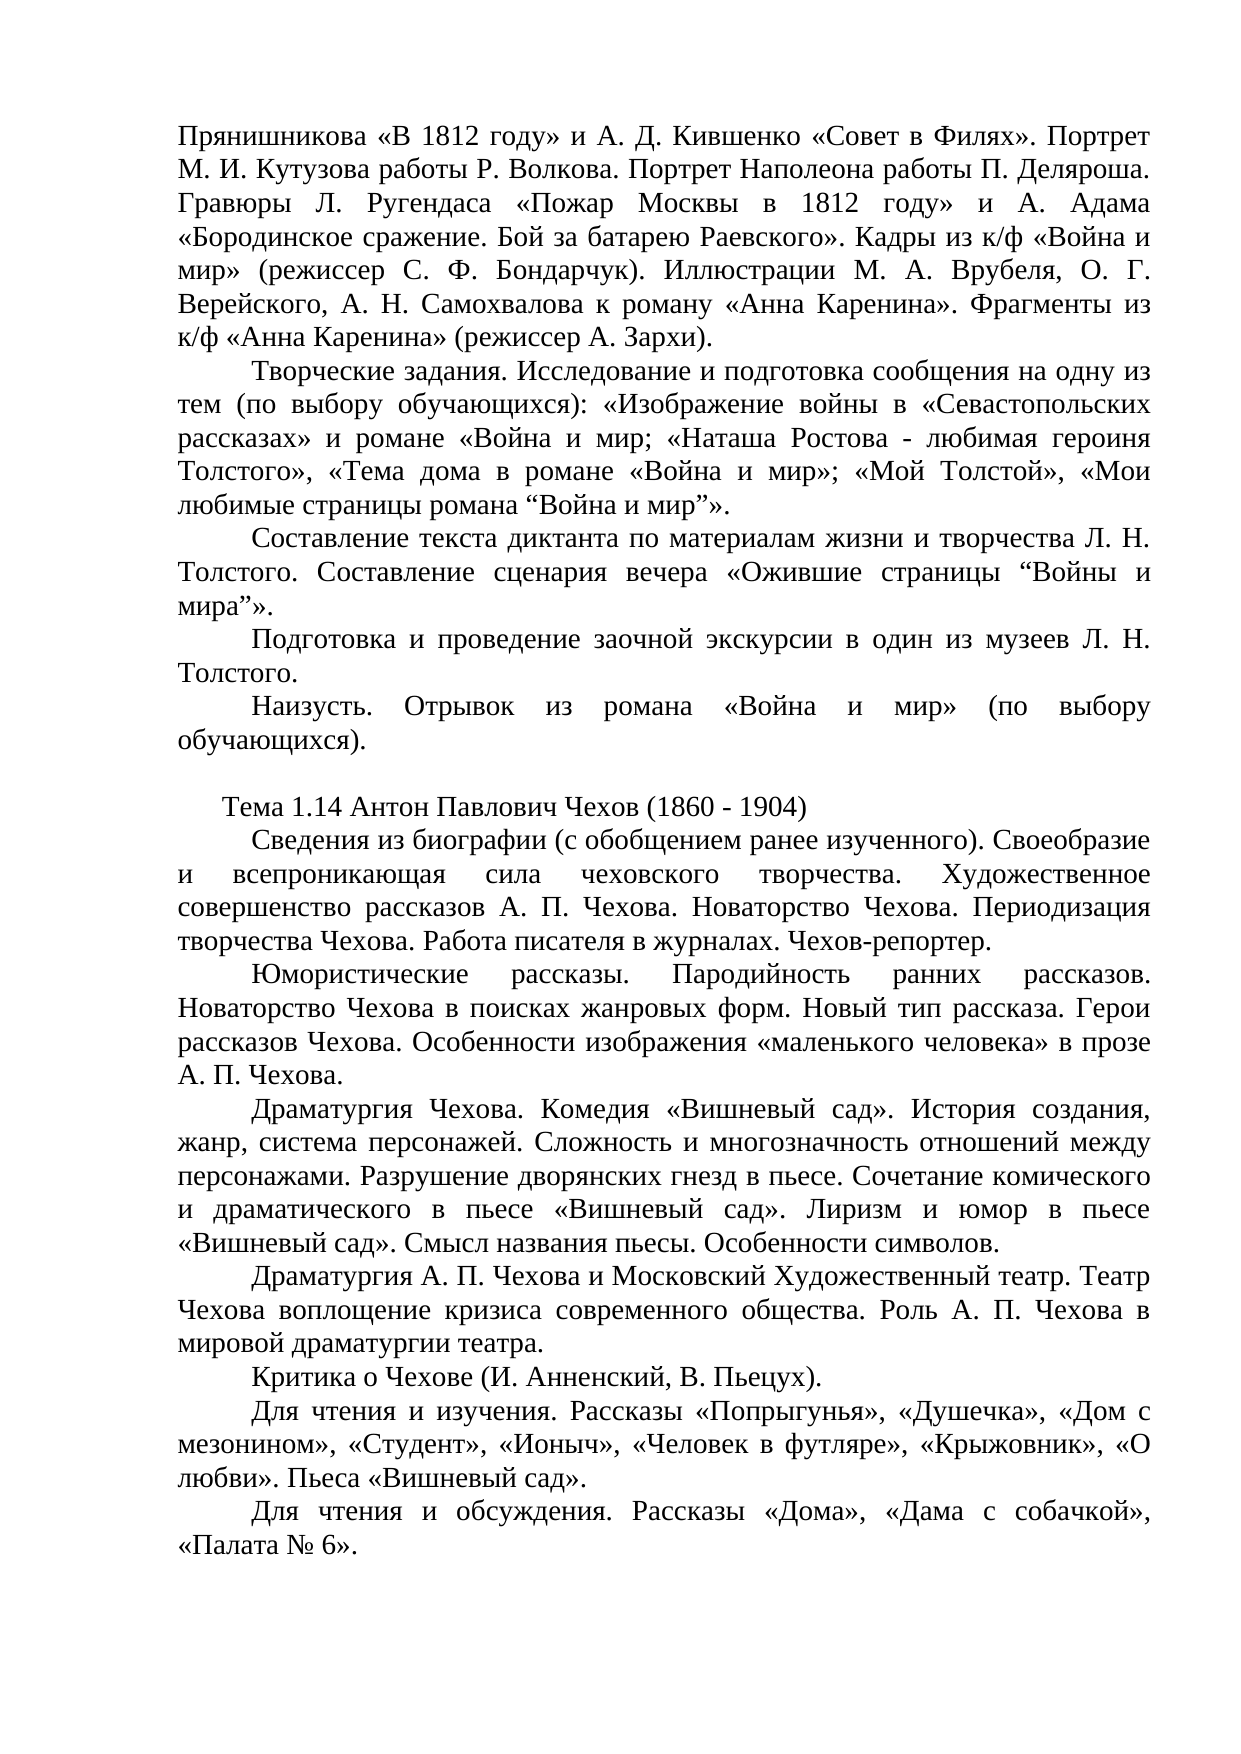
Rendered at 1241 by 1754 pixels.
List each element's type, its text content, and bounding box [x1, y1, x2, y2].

text Сведения из биографии (с обобщением ранее изученного). Своеобразие и всепроникающая сила чеховского творчества. Художественное совершенство рассказов А. П. Чехова. Новаторство Чехова. Периодизация творчества Чехова. Работа писателя в журналах. Чехов-репортер. [177, 822, 1152, 957]
text Тема 1.14 Антон Павлович Чехов (1860 - 1904) [177, 789, 1152, 822]
text Критика о Чехове (И. Анненский, В. Пьецух). [177, 1359, 1152, 1393]
text Юмористические рассказы. Пародийность ранних рассказов. Новаторство Чехова в поисках жанровых форм. Новый тип рассказа. Герои рассказов Чехова. Особенности изображения «маленького человека» в прозе А. П. Чехова. [177, 957, 1152, 1091]
text Для чтения и обсуждения. Рассказы «Дома», «Дама с собачкой», «Палата № 6». [177, 1493, 1152, 1560]
text Для чтения и изучения. Рассказы «Попрыгунья», «Душечка», «Дом с мезонином», «Студент», «Ионыч», «Человек в футляре», «Крыжовник», «О любви». Пьеса «Вишневый сад». [177, 1393, 1152, 1493]
text Подготовка и проведение заочной экскурсии в один из музеев Л. Н. Толстого. [177, 621, 1152, 688]
text Драматургия А. П. Чехова и Московский Художественный театр. Театр Чехова воплощение кризиса современного общества. Роль А. П. Чехова в мировой драматургии театра. [177, 1258, 1152, 1359]
text Составление текста диктанта по материалам жизни и творчества Л. Н. Толстого. Составление сценария вечера «Ожившие страницы “Войны и мира”». [177, 521, 1152, 621]
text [177, 118, 1152, 353]
text Творческие задания. Исследование и подготовка сообщения на одну из тем (по выбору обучающихся): «Изображение войны в «Севастопольских рассказах» и романе «Война и мир; «Наташа Ростова - любимая героиня Толстого», «Тема дома в романе «Война и мир»; «Мой Толстой», «Мои любимые страницы романа “Война и мир”». [177, 353, 1152, 521]
text Наизусть. Отрывок из романа «Война и мир» (по выбору обучающихся). [177, 688, 1152, 755]
text Драматургия Чехова. Комедия «Вишневый сад». История создания, жанр, система персонажей. Сложность и многозначность отношений между персонажами. Разрушение дворянских гнезд в пьесе. Сочетание комического и драматического в пьесе «Вишневый сад». Лиризм и юмор в пьесе «Вишневый сад». Смысл названия пьесы. Особенности символов. [177, 1091, 1152, 1258]
